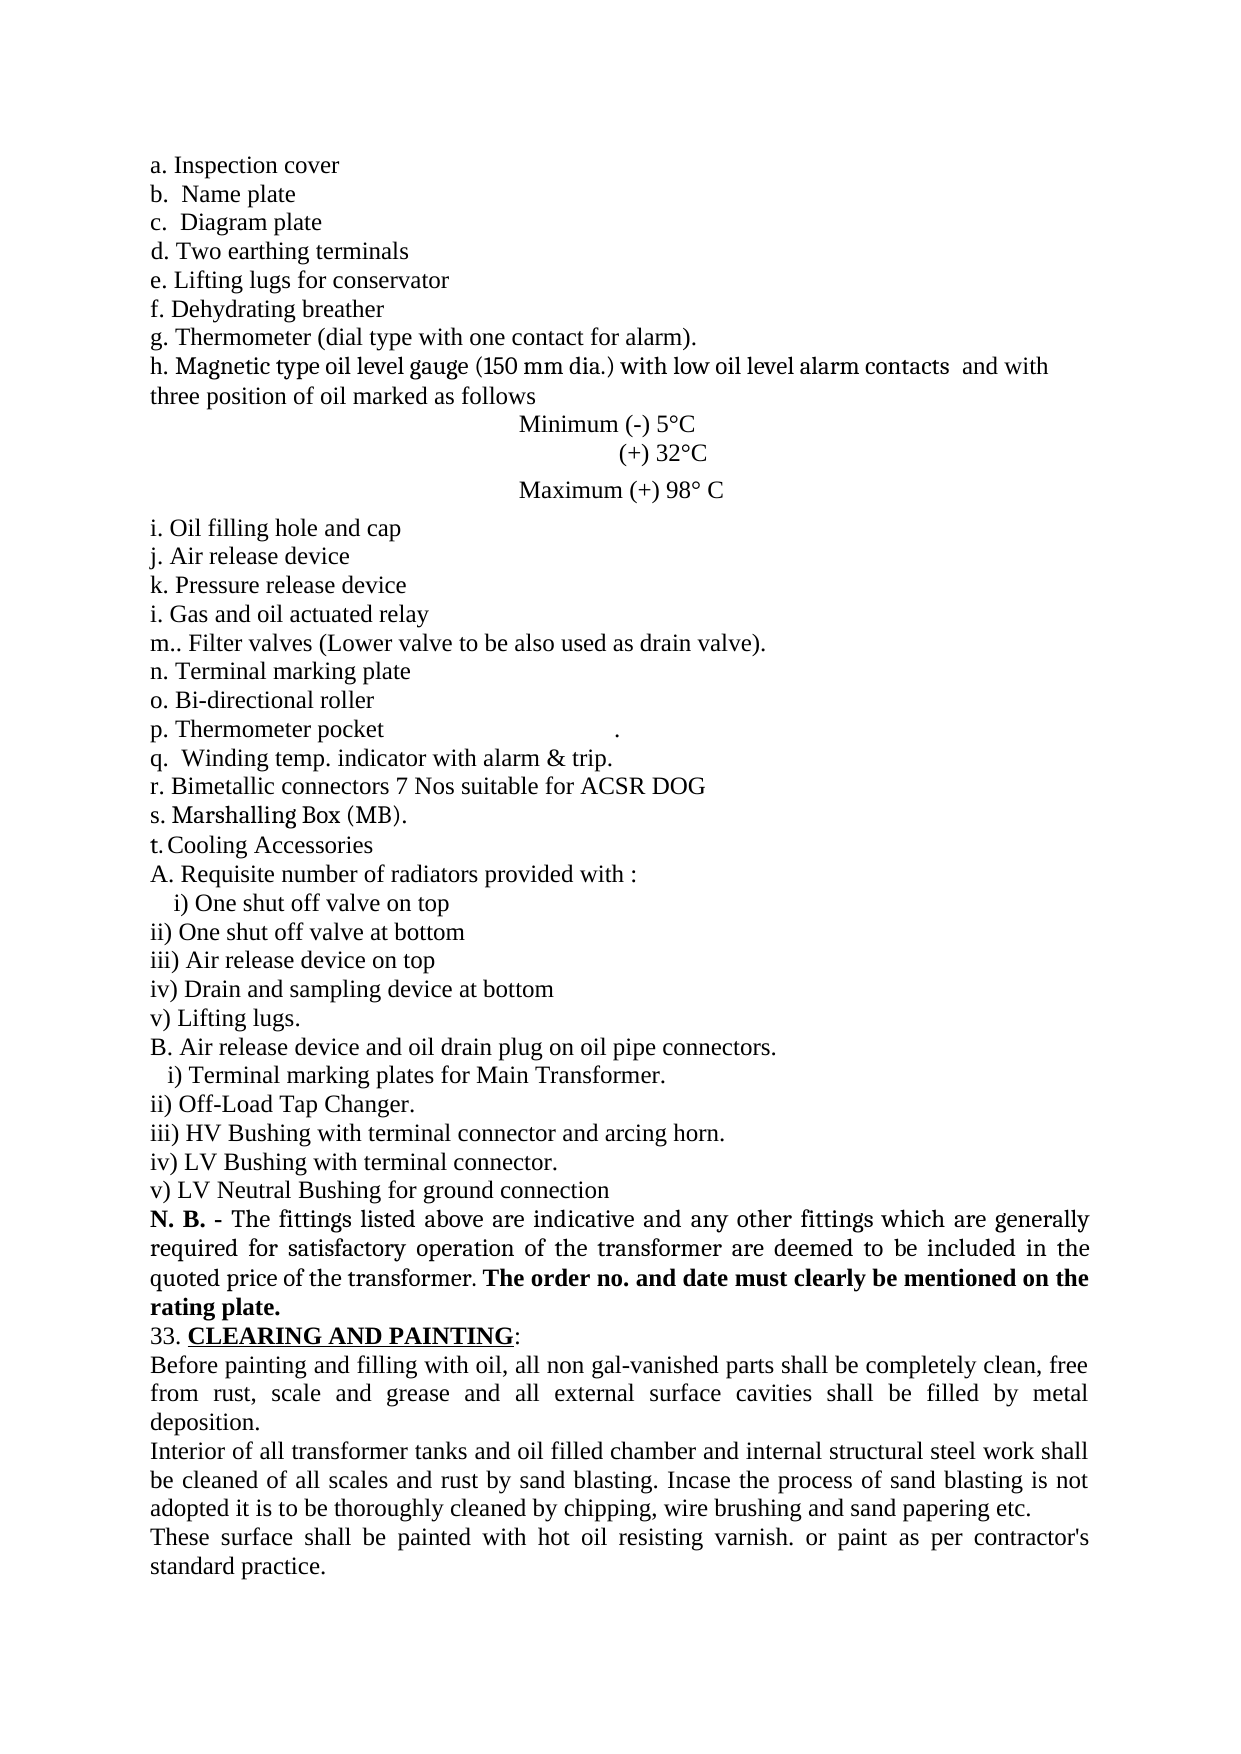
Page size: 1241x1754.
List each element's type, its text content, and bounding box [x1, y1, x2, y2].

text c. Diagram plate [150, 207, 1090, 236]
text q. Winding temp. indicator with alarm & trip. [150, 743, 1090, 771]
text h. Magnetic type oil level gauge (150 mm dia.) with low oil level alarm contacts and with three position of oil marked as follows [150, 351, 1090, 409]
text e. Lifting lugs for conservator [150, 265, 1090, 294]
text N. B. - The fittings listed above are indicative and any other fittings which are generally required for satisfactory operation of the transformer are deemed to be included in the quoted price of the transformer. The order no. and date must clearly be mentioned on the rating plate. [150, 1204, 1090, 1321]
text d. Two earthing terminals [126, 236, 1090, 265]
text b. Name plate [150, 179, 1090, 207]
text j. Air release device [150, 541, 1090, 570]
text p. Thermometer pocket . [150, 714, 1090, 743]
text o. Bi-directional roller [150, 685, 1090, 714]
text Maximum (+) 98° C [150, 476, 1090, 504]
text These surface shall be painted with hot oil resisting varnish. or paint as per contractor's standard practice. [150, 1522, 1090, 1580]
text Interior of all transformer tanks and oil filled chamber and internal structural steel work shall be cleaned of all scales and rust by sand blasting. Incase the process of sand blasting is not adopted it is to be thoroughly cleaned by chipping, wire brushing and sand papering etc. [150, 1436, 1090, 1522]
text A. Requisite number of radiators provided with : [150, 859, 1090, 888]
text ii) One shut off valve at bottom [150, 917, 1090, 946]
text Minimum (-) 5°C [150, 409, 1090, 438]
text Before painting and filling with oil, all non gal-vanished parts shall be completely clean, free from rust, scale and grease and all external surface cavities shall be filled by metal deposition. [150, 1350, 1090, 1436]
text iii) Air release device on top [150, 946, 1090, 974]
text i) One shut off valve on top [150, 888, 1090, 917]
text a. Inspection cover [150, 150, 1090, 179]
text k. Pressure release device [150, 570, 1090, 599]
text 33. CLEARING AND PAINTING: [150, 1321, 1090, 1350]
text iv) Drain and sampling device at bottom [150, 974, 1090, 1003]
text r. Bimetallic connectors 7 Nos suitable for ACSR DOG [150, 771, 1090, 800]
text g. Thermometer (dial type with one contact for alarm). [150, 322, 1090, 351]
text i) Terminal marking plates for Main Transformer. [150, 1061, 1090, 1089]
text ii) Off-Load Tap Changer. [150, 1089, 1090, 1118]
text (+) 32°C [150, 438, 1090, 467]
text iii) HV Bushing with terminal connector and arcing horn. [150, 1118, 1090, 1147]
text i. Oil filling hole and cap [150, 513, 1090, 541]
text B. Air release device and oil drain plug on oil pipe connectors. [150, 1032, 1090, 1061]
text v) LV Neutral Bushing for ground connection [150, 1176, 1090, 1204]
text iv) LV Bushing with terminal connector. [150, 1147, 1090, 1176]
text s. Marshalling Box (MB). [150, 800, 1090, 830]
text f. Dehydrating breather [150, 294, 1090, 322]
text m.. Filter valves (Lower valve to be also used as drain valve). [150, 628, 1090, 656]
text i. Gas and oil actuated relay [150, 599, 1090, 628]
text n. Terminal marking plate [150, 656, 1090, 685]
text t. Cooling Accessories [150, 830, 1090, 859]
text v) Lifting lugs. [150, 1003, 1090, 1032]
